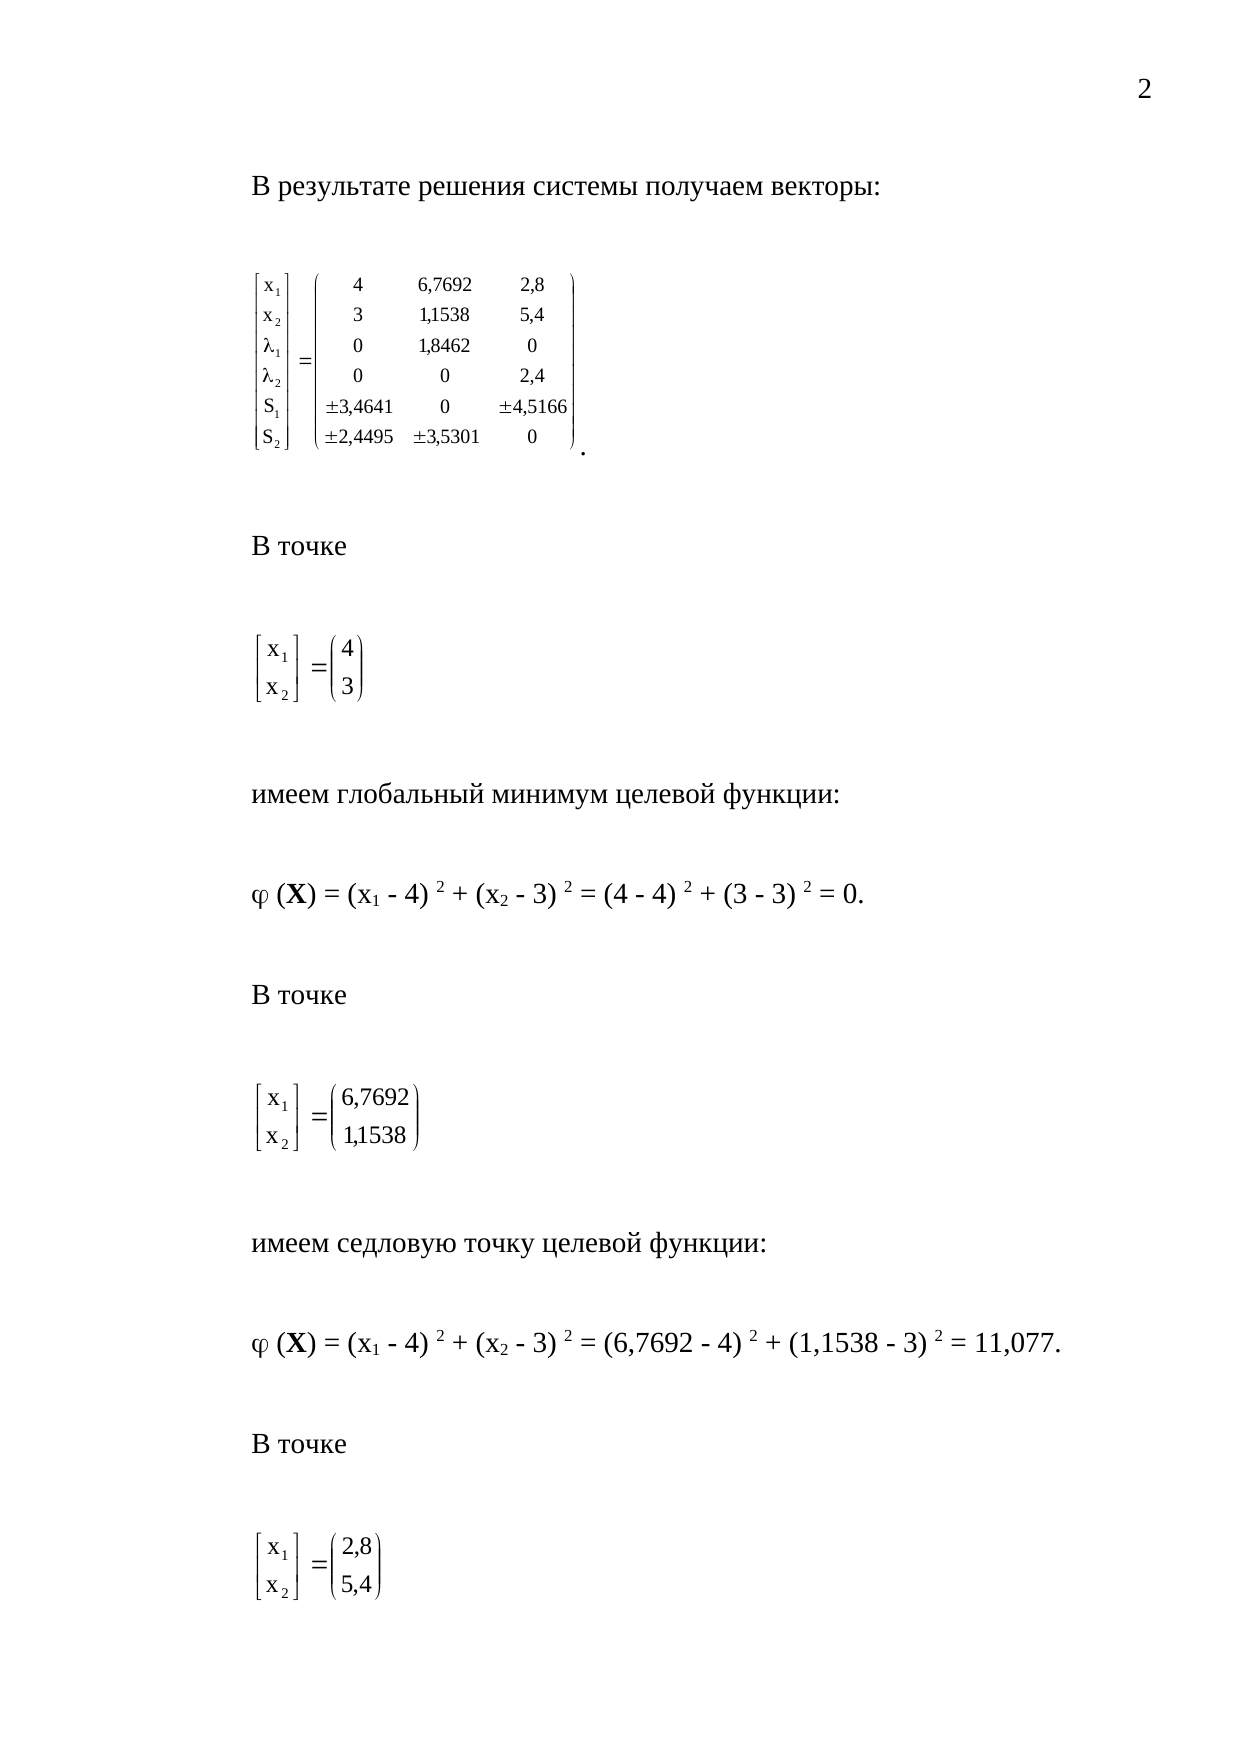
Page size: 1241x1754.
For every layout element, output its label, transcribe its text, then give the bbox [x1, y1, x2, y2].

text (X) = (x1 - 4) 2 + (x2 - 3) 2 = (4 - 4) 2 + (3 - 3) 2 = 0. [177, 877, 1152, 910]
text В точке [177, 977, 1152, 1011]
text В результате решения системы получаем векторы: [177, 168, 1152, 202]
text . [177, 269, 1152, 461]
text имеем седловую точку целевой функции: [177, 1225, 1152, 1258]
text (X) = (x1 - 4) 2 + (x2 - 3) 2 = (6,7692 - 4) 2 + (1,1538 - 3) 2 = 11,077. [177, 1325, 1152, 1359]
text В точке [177, 528, 1152, 562]
text имеем глобальный минимум целевой функции: [177, 776, 1152, 809]
text В точке [177, 1426, 1152, 1460]
